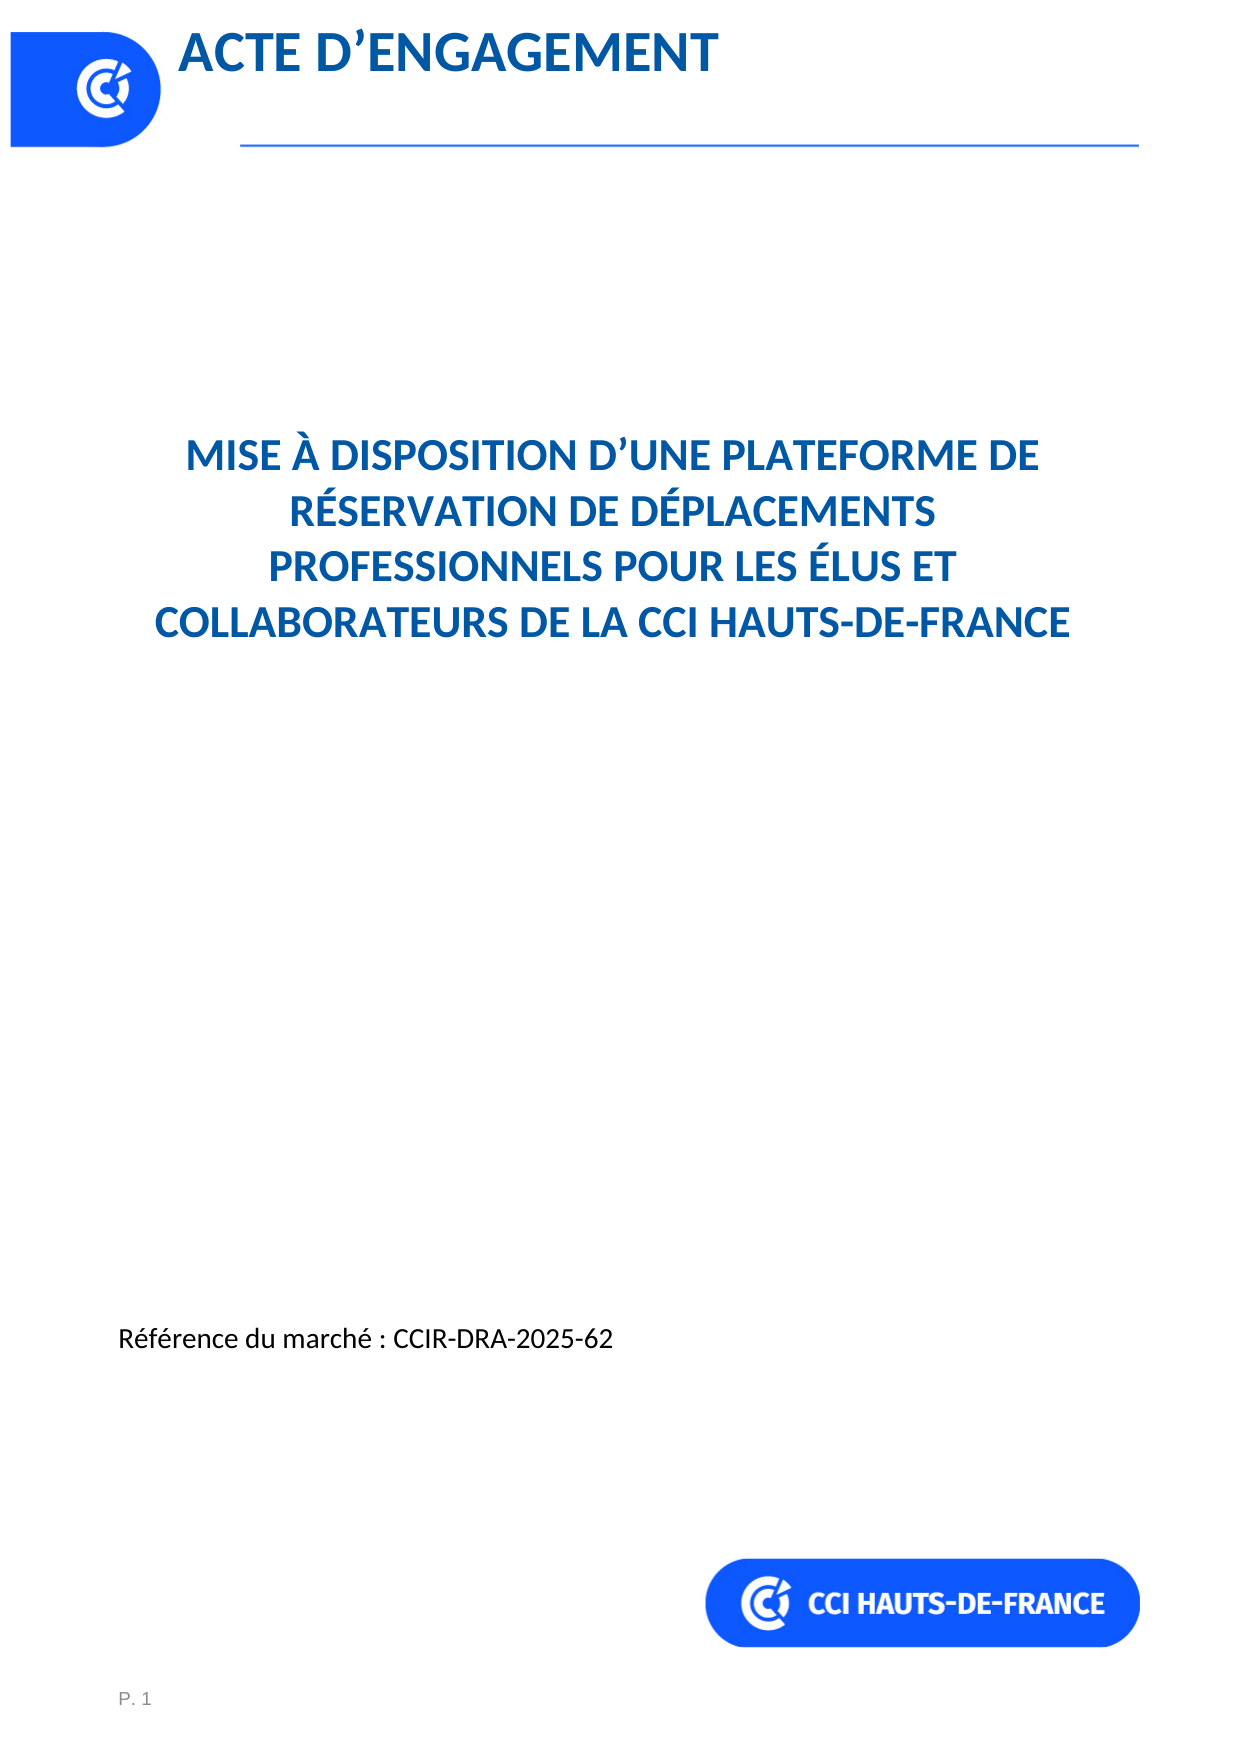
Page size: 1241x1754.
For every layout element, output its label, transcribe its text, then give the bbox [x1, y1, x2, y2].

text Mise à disposition d’une plateforme de réservation de déplacements professionnels pour les élus et collaborateurs de la CCI Hauts-de-FRance [118, 426, 1107, 649]
text Référence du marché : CCIR-DRA-2025-62 [118, 1320, 1107, 1356]
picture [10, 0, 1241, 1713]
